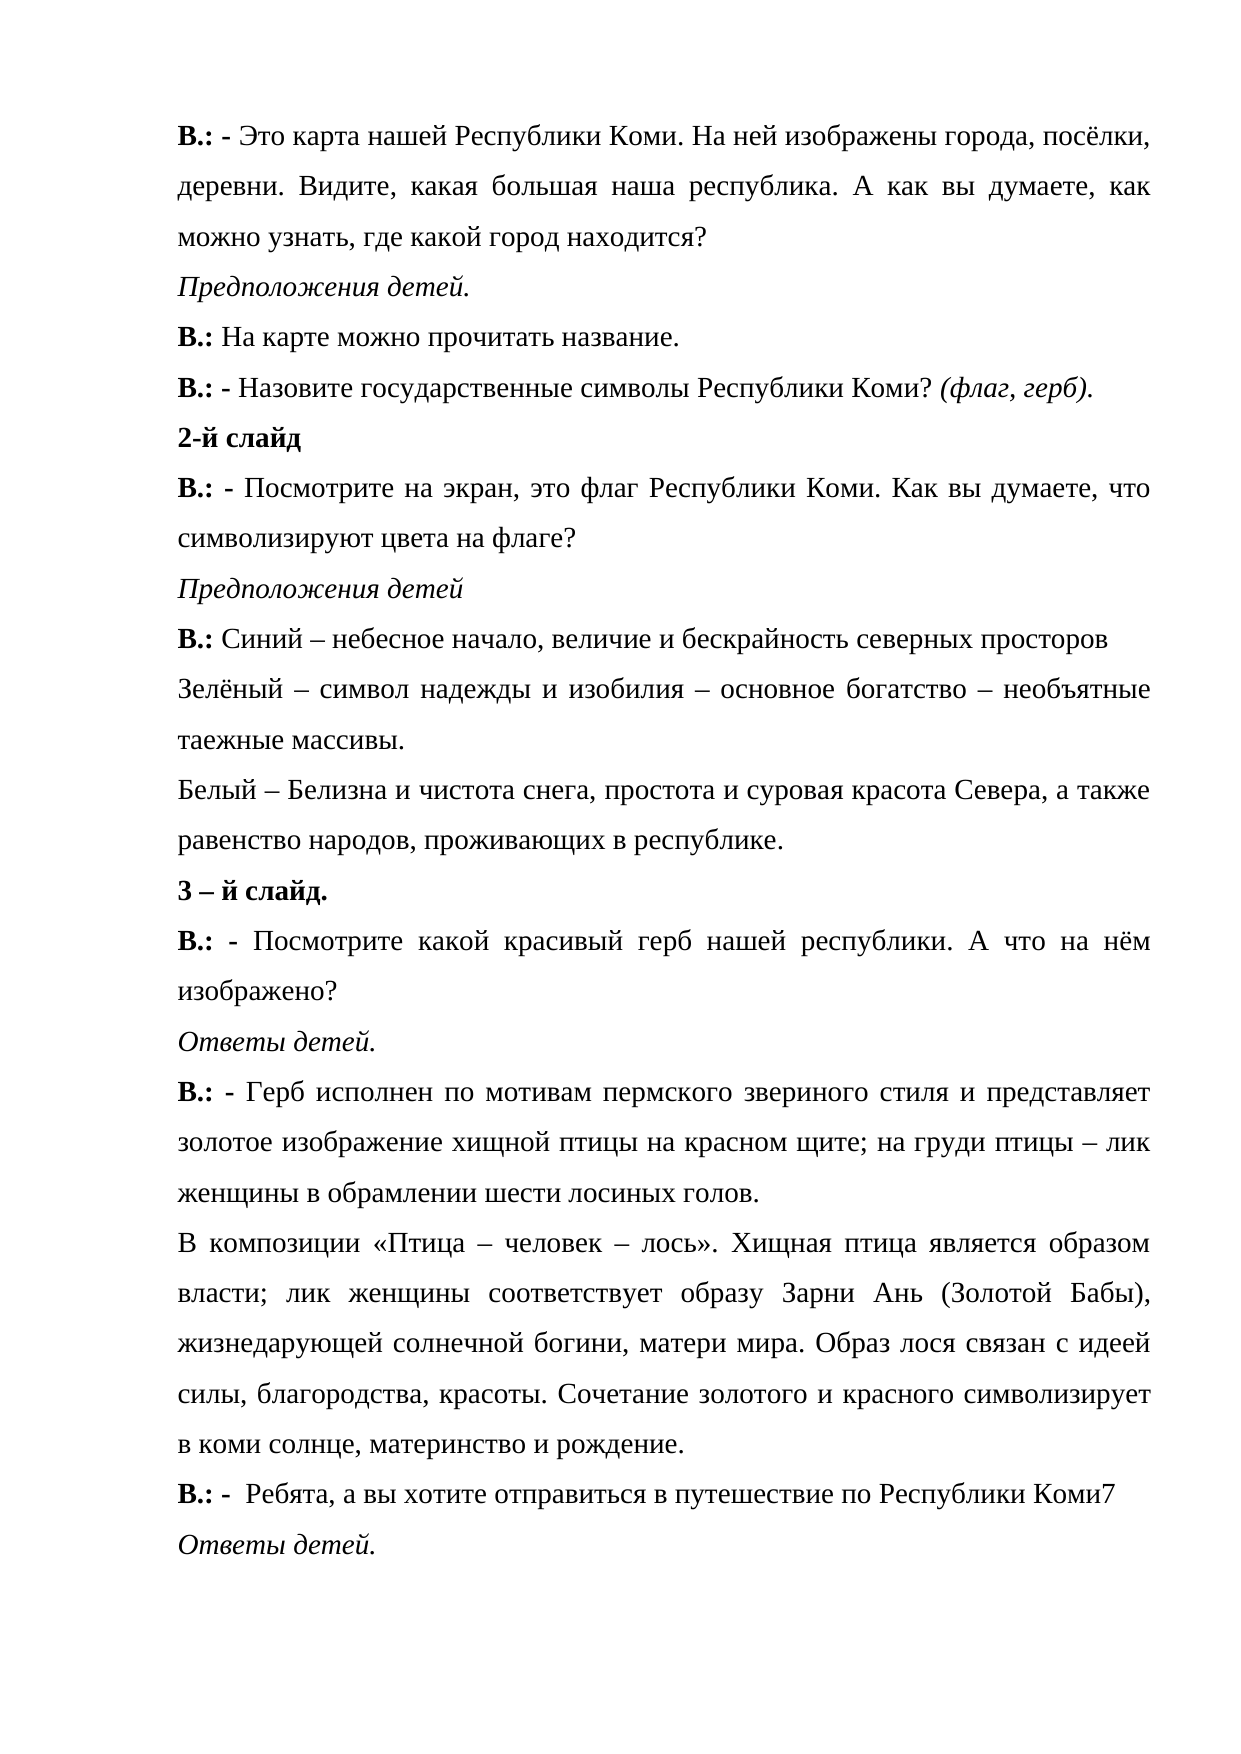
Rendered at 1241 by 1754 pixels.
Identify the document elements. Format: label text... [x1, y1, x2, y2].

text Белый – Белизна и чистота снега, простота и суровая красота Севера, а также равенство народов, проживающих в республике. [177, 772, 1152, 856]
text 2-й слайд [177, 420, 1152, 453]
text Зелёный – символ надежды и изобилия – основное богатство – необъятные таежные массивы. [177, 672, 1152, 755]
text В.: Синий – небесное начало, величие и бескрайность северных просторов [177, 621, 1152, 655]
text Предположения детей [177, 571, 1152, 604]
text Ответы детей. [177, 1024, 1152, 1057]
text В.: - Ребята, а вы хотите отправиться в путешествие по Республики Коми7 [177, 1477, 1152, 1510]
text Предположения детей. [177, 269, 1152, 303]
text В.: - Назовите государственные символы Республики Коми? (флаг, герб). [177, 370, 1152, 403]
text Ответы детей. [177, 1527, 1152, 1560]
text В.: - Посмотрите какой красивый герб нашей республики. А что на нём изображено? [177, 923, 1152, 1007]
text В.: - Это карта нашей Республики Коми. На ней изображены города, посёлки, деревни. Видите, какая большая наша республика. А как вы думаете, как можно узнать, где какой город находится? [177, 118, 1152, 252]
text В композиции «Птица – человек – лось». Хищная птица является образом власти; лик женщины соответствует образу Зарни Ань (Золотой Бабы), жизнедарующей солнечной богини, матери мира. Образ лося связан с идеей силы, благородства, красоты. Сочетание золотого и красного символизирует в коми солнце, материнство и рождение. [177, 1225, 1152, 1460]
text В.: - Посмотрите на экран, это флаг Республики Коми. Как вы думаете, что символизируют цвета на флаге? [177, 470, 1152, 554]
text 3 – й слайд. [177, 873, 1152, 906]
text В.: - Герб исполнен по мотивам пермского звериного стиля и представляет золотое изображение хищной птицы на красном щите; на груди птицы – лик женщины в обрамлении шести лосиных голов. [177, 1074, 1152, 1208]
text В.: На карте можно прочитать название. [177, 319, 1152, 353]
